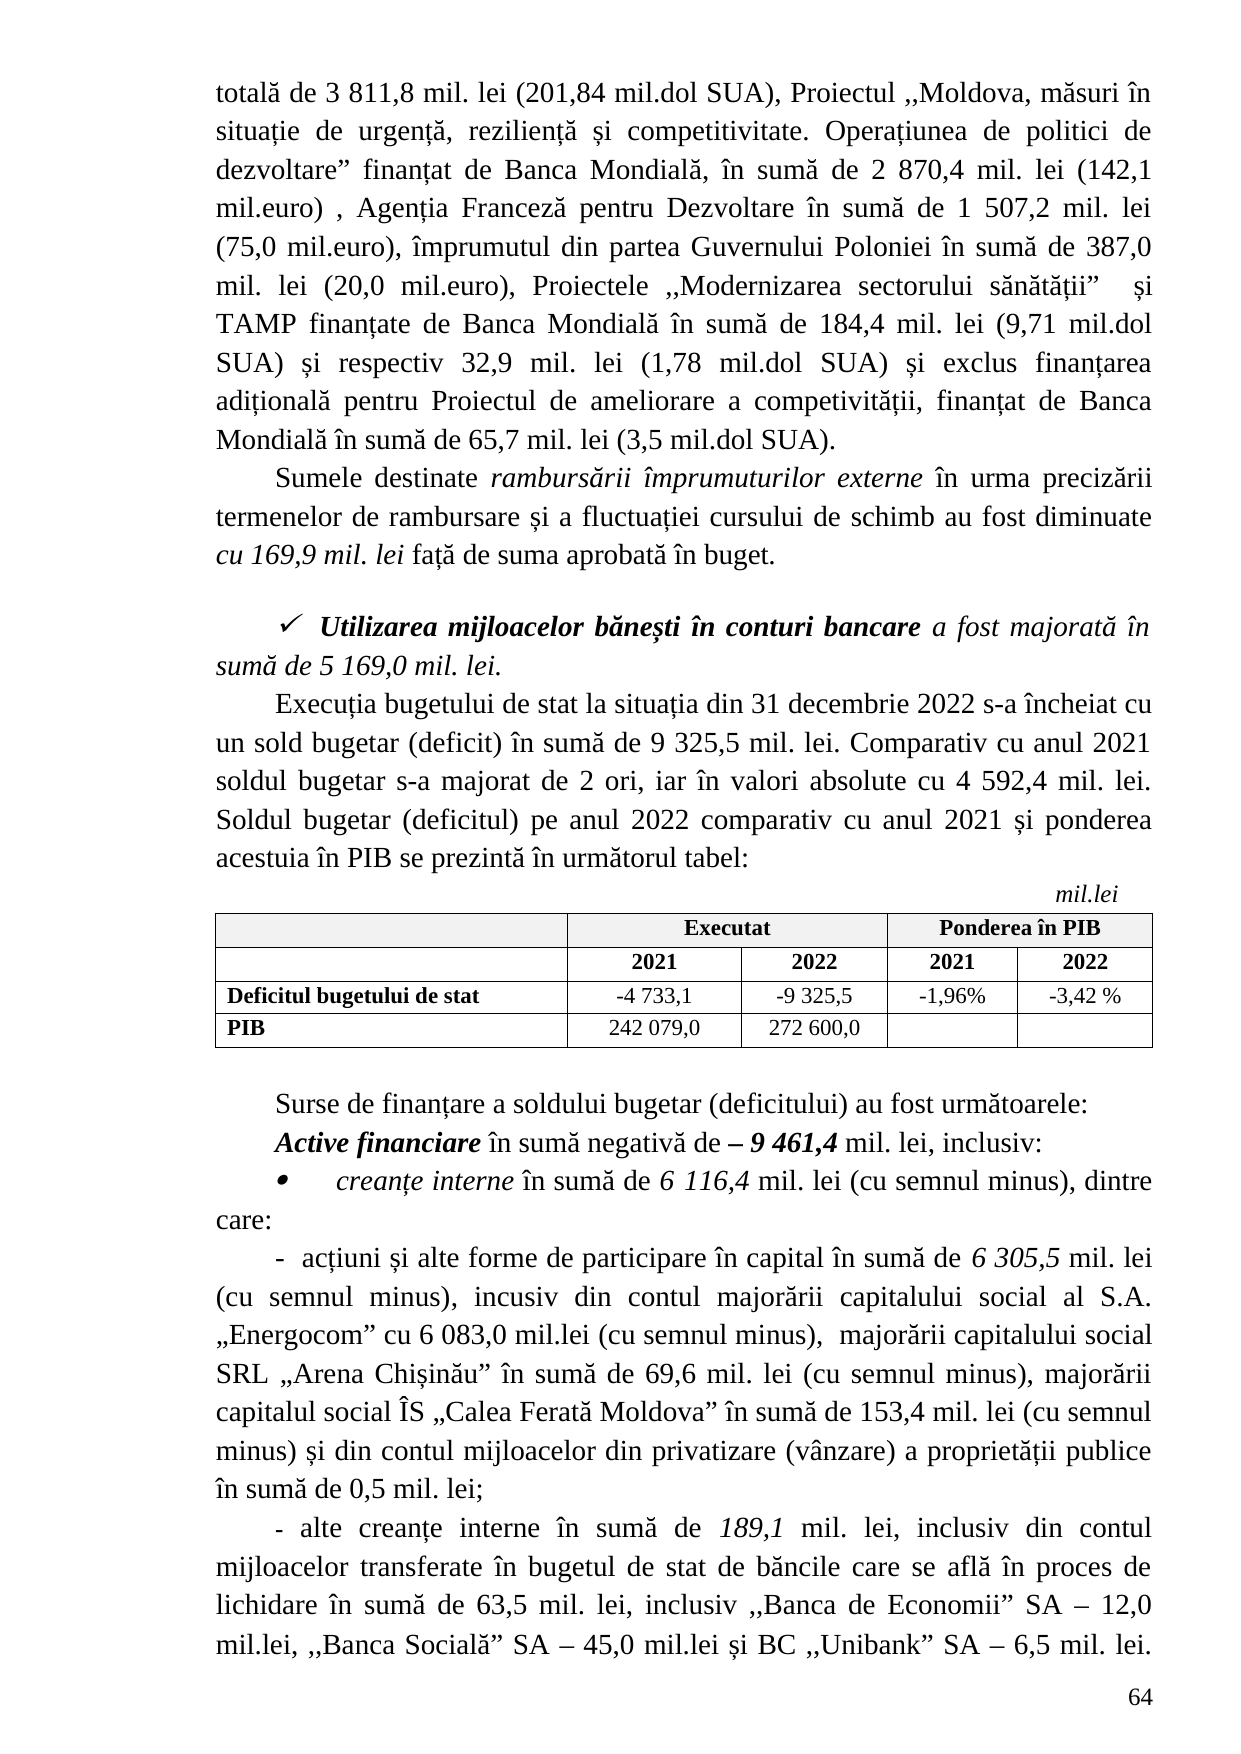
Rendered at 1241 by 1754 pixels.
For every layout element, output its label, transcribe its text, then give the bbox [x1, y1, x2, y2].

table_cell 2022 [742, 948, 887, 981]
table_header Ponderea în PIB [888, 914, 1152, 947]
table_cell [216, 948, 567, 981]
table_header Executat [568, 914, 887, 947]
table_cell -4 733,1 [568, 982, 741, 1012]
list Utilizarea mijloacelor bănești în conturi bancare a fost majorată în sumă de 5 169,0 mil. lei. [216, 609, 1153, 681]
table_cell 2021 [888, 948, 1017, 981]
text mil.lei [253, 879, 1153, 908]
table_cell [888, 1014, 1017, 1047]
text Sumele destinate rambursării împrumuturilor externe în urma precizării termenelor de rambursare și a fluctuației cursului de schimb au fost diminuate cu 169,9 mil. lei față de suma aprobată în buget. [216, 460, 1153, 571]
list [216, 1510, 1153, 1661]
text Surse de finanțare a soldului bugetar (deficitului) au fost următoarele: [216, 1086, 1153, 1120]
text - acțiuni și alte forme de participare în capital în sumă de 6 305,5 mil. lei (cu semnul minus), incusiv din contul majorării capitalului social al S.A. „Energocom” cu 6 083,0 mil.lei (cu semnul minus), majorării capitalului social SRL „Arena Chișinău” în sumă de 69,6 mil. lei (cu semnul minus), majorării capitalul social ÎS „Calea Ferată Moldova” în sumă de 153,4 mil. lei (cu semnul minus) și din contul mijloacelor din privatizare (vânzare) a proprietății publice în sumă de 0,5 mil. lei; [216, 1240, 1153, 1505]
table_cell -3,42 % [1018, 982, 1152, 1012]
table_cell 2021 [568, 948, 741, 981]
table_cell 272 600,0 [742, 1014, 887, 1047]
list creanțe interne în sumă de 6 116,4 mil. lei (cu semnul minus), dintre care: [216, 1163, 1153, 1235]
table_cell [1018, 1014, 1152, 1047]
text Execuția bugetului de stat la situația din 31 decembrie 2022 s-a încheiat cu un sold bugetar (deficit) în sumă de 9 325,5 mil. lei. Comparativ cu anul 2021 soldul bugetar s-a majorat de 2 ori, iar în valori absolute cu 4 592,4 mil. lei. Soldul bugetar (deficitul) pe anul 2022 comparativ cu anul 2021 și ponderea acestuia în PIB se prezintă în următorul tabel: [216, 686, 1153, 874]
table_cell 2022 [1018, 948, 1152, 981]
table_cell Deficitul bugetului de stat [216, 982, 567, 1012]
table_header [216, 914, 567, 947]
text Active financiare în sumă negativă de – 9 461,4 mil. lei, inclusiv: [275, 1125, 1153, 1158]
table_cell 242 079,0 [568, 1014, 741, 1047]
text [216, 75, 1153, 455]
table_cell -9 325,5 [742, 982, 887, 1012]
table_cell -1,96% [888, 982, 1017, 1012]
table_cell PIB [216, 1014, 567, 1047]
